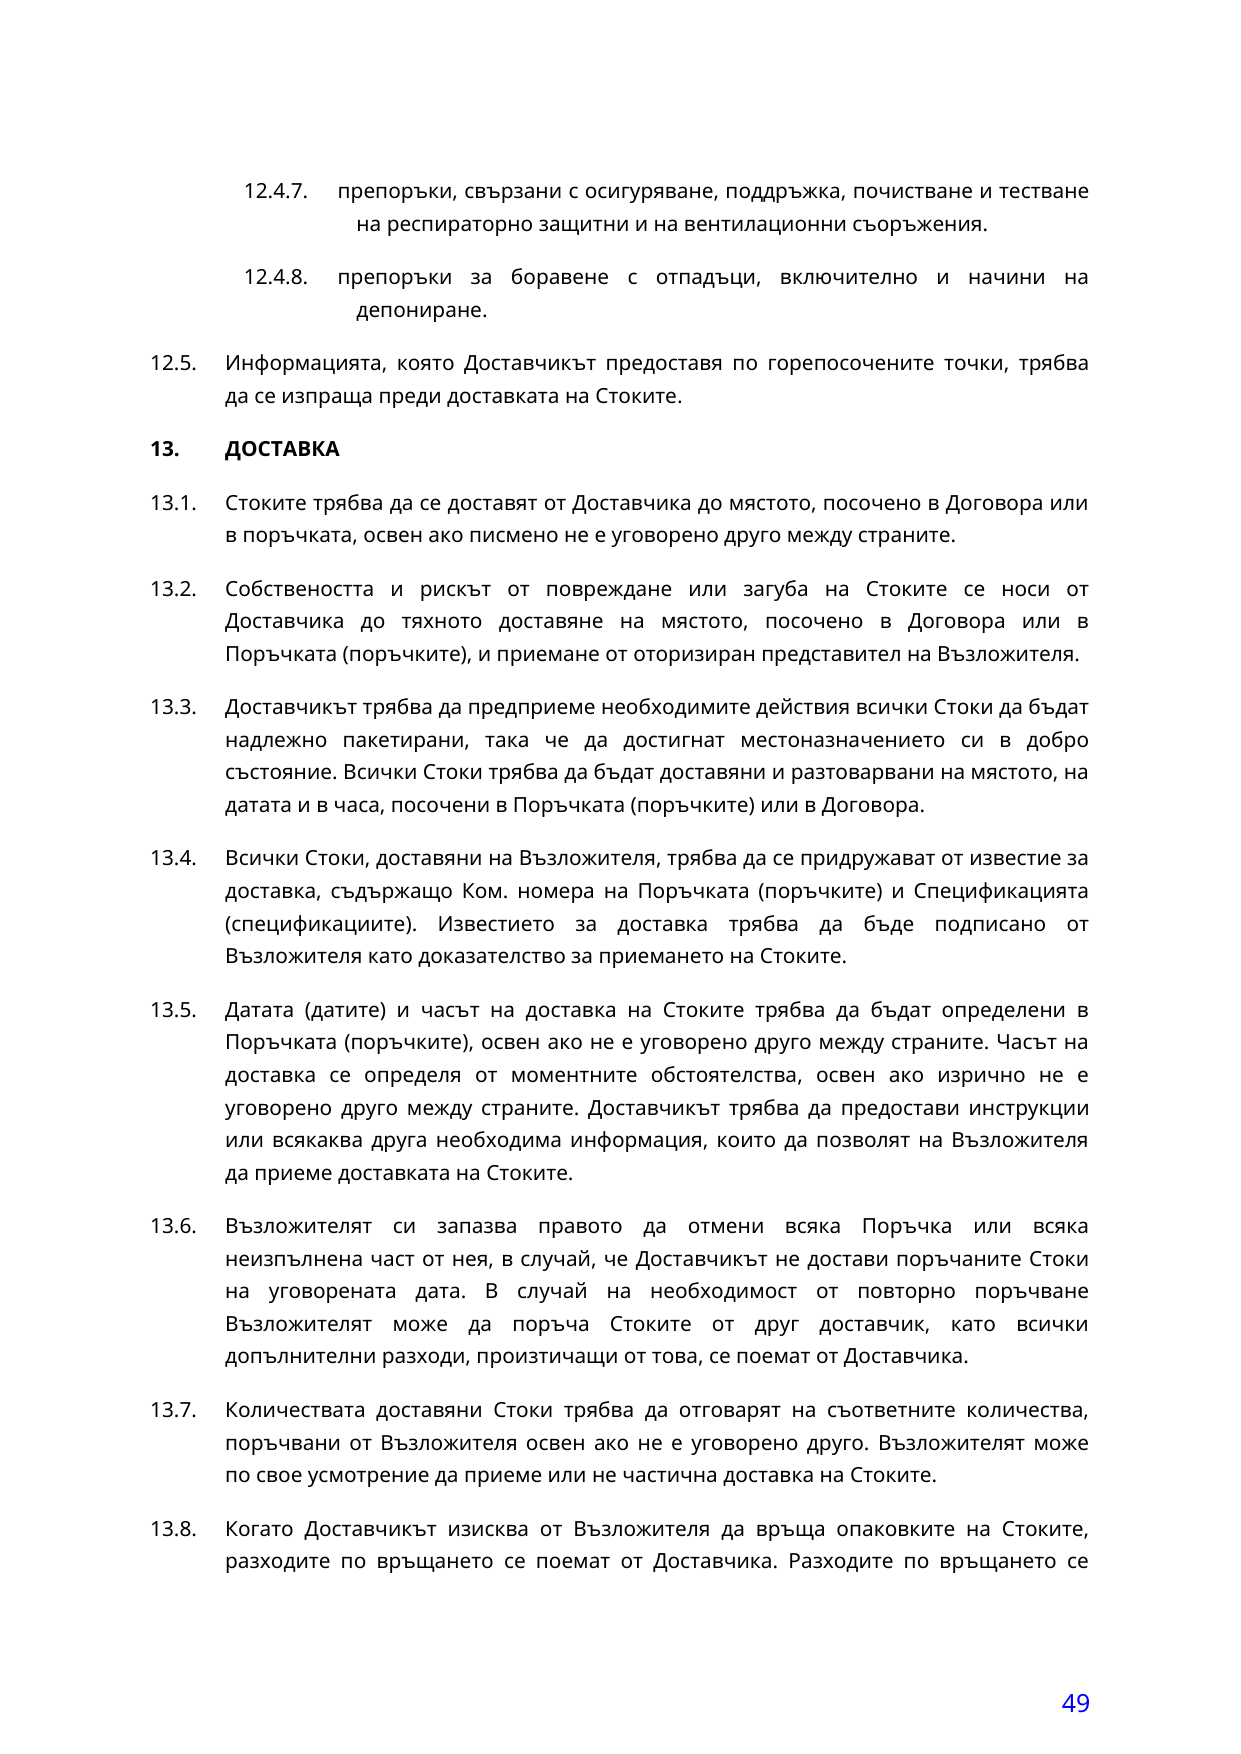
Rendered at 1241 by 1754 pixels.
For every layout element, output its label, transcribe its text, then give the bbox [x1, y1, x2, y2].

list Доставчикът трябва да предприеме необходимите действия всички Стоки да бъдат надлежно пакетирани, така че да достигнат местоназначението си в добро състояние. Всички Стоки трябва да бъдат доставяни и разтоварвани на мястото, на датата и в часа, посочени в Поръчката (поръчките) или в Договора. [150, 692, 1090, 818]
list Стоките трябва да се доставят от Доставчика до мястото, посочено в Договора или в поръчката, освен ако писмено не е уговорено друго между страните. [150, 488, 1090, 549]
list Възложителят си запазва правото да отмени всяка Поръчка или всяка неизпълнена част от нея, в случай, че Доставчикът не достави поръчаните Стоки на уговорената дата. В случай на необходимост от повторно поръчване Възложителят може да поръча Стоките от друг доставчик, като всички допълнителни разходи, произтичащи от това, се поемат от Доставчика. [150, 1211, 1090, 1370]
list Собствеността и рискът от повреждане или загуба на Стоките се носи от Доставчика до тяхното доставяне на мястото, посочено в Договора или в Поръчката (поръчките), и приемане от оторизиран представител на Възложителя. [150, 574, 1090, 667]
list ДОСТАВКА [150, 434, 1090, 463]
list препоръки за боравене с отпадъци, включително и начини на депониране. [244, 262, 1090, 323]
list препоръки, свързани с осигуряване, поддръжка, почистване и тестване на респираторно защитни и на вентилационни съоръжения. [244, 176, 1090, 237]
list Количествата доставяни Стоки трябва да отговарят на съответните количества, поръчвани от Възложителя освен ако не е уговорено друго. Възложителят може по свое усмотрение да приеме или не частична доставка на Стоките. [150, 1395, 1090, 1489]
list Всички Стоки, доставяни на Възложителя, трябва да се придружават от известие за доставка, съдържащо Ком. номера на Поръчката (поръчките) и Спецификацията (спецификациите). Известието за доставка трябва да бъде подписано от Възложителя като доказателство за приемането на Стоките. [150, 843, 1090, 970]
list Датата (датите) и часът на доставка на Стоките трябва да бъдат определени в Поръчката (поръчките), освен ако не е уговорено друго между страните. Часът на доставка се определя от моментните обстоятелства, освен ако изрично не е уговорено друго между страните. Доставчикът трябва да предостави инструкции или всякаква друга необходима информация, които да позволят на Възложителя да приеме доставката на Стоките. [150, 995, 1090, 1186]
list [150, 1514, 1090, 1575]
list Информацията, която Доставчикът предоставя по горепосочените точки, трябва да се изпраща преди доставката на Стоките. [150, 348, 1090, 409]
